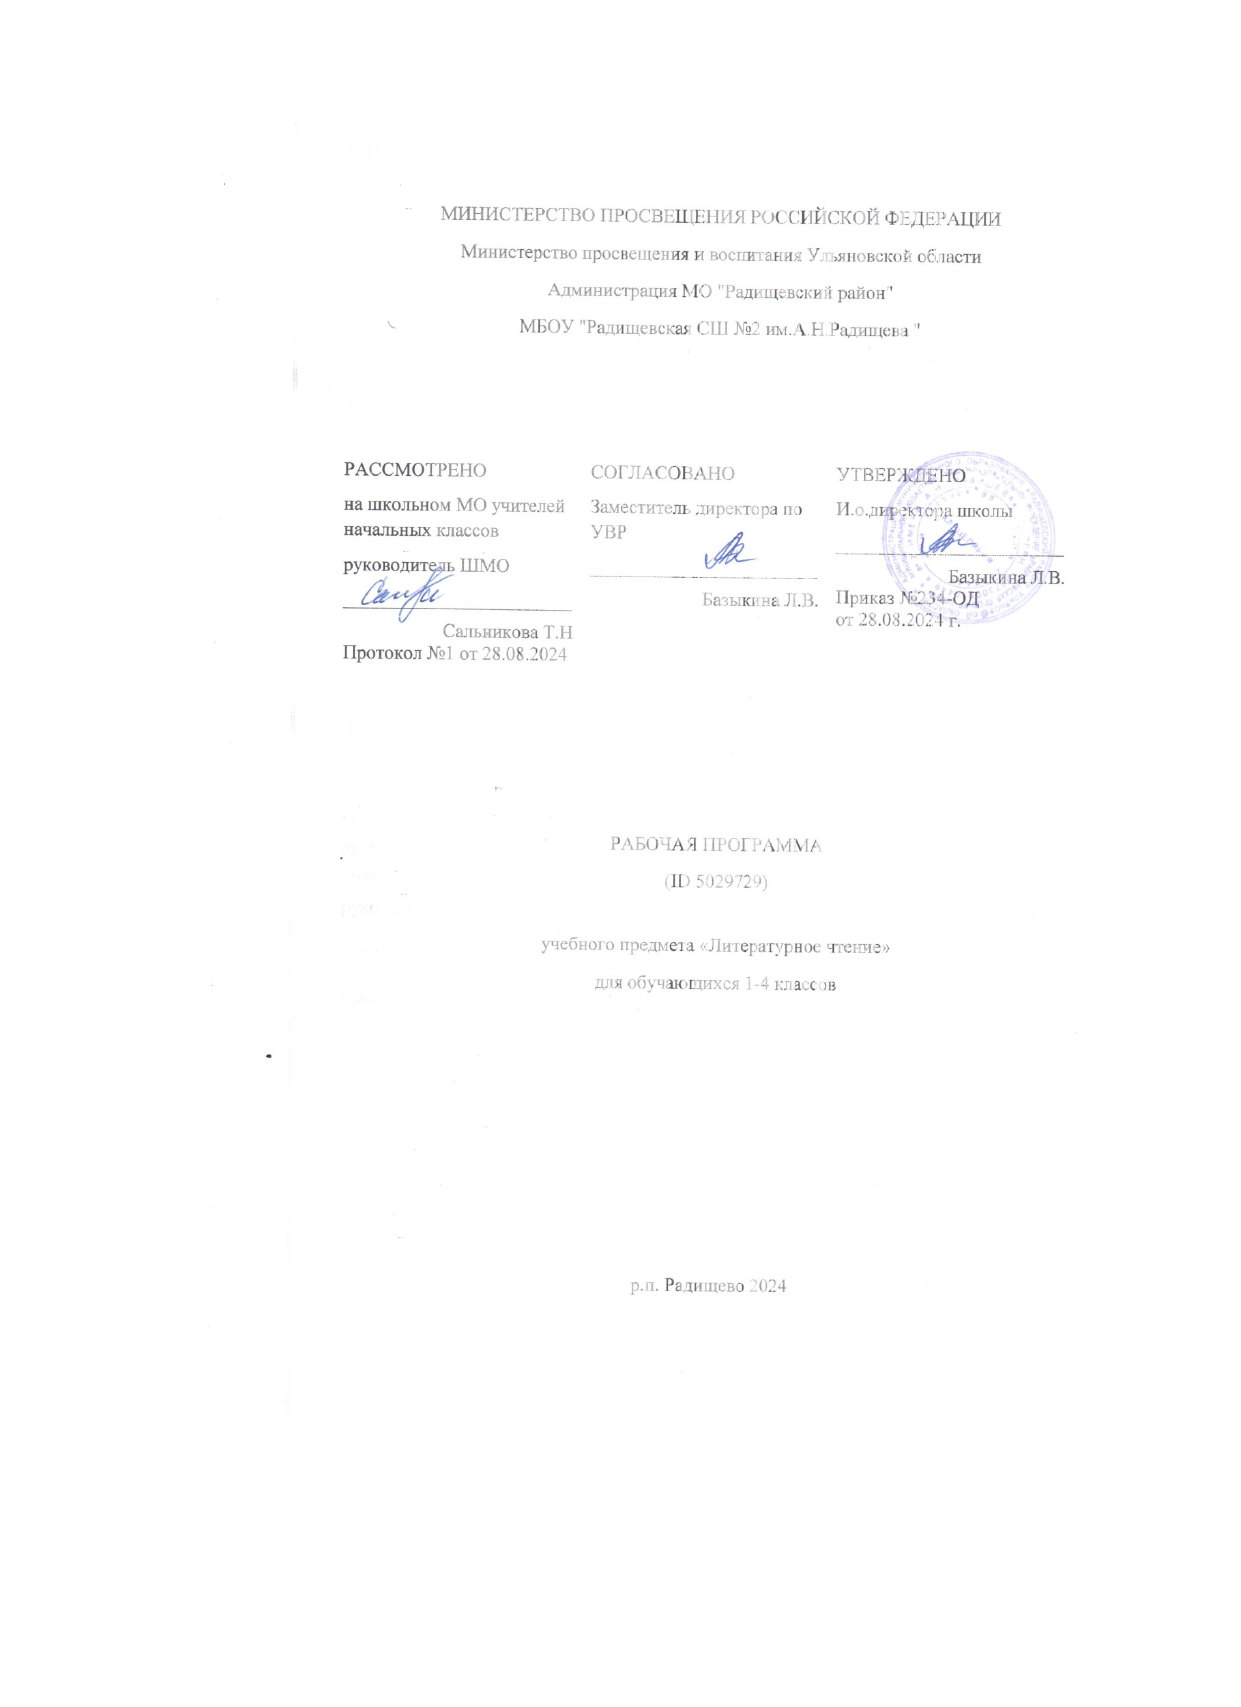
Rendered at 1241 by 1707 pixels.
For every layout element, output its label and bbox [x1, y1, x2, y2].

picture [177, 118, 1152, 1458]
